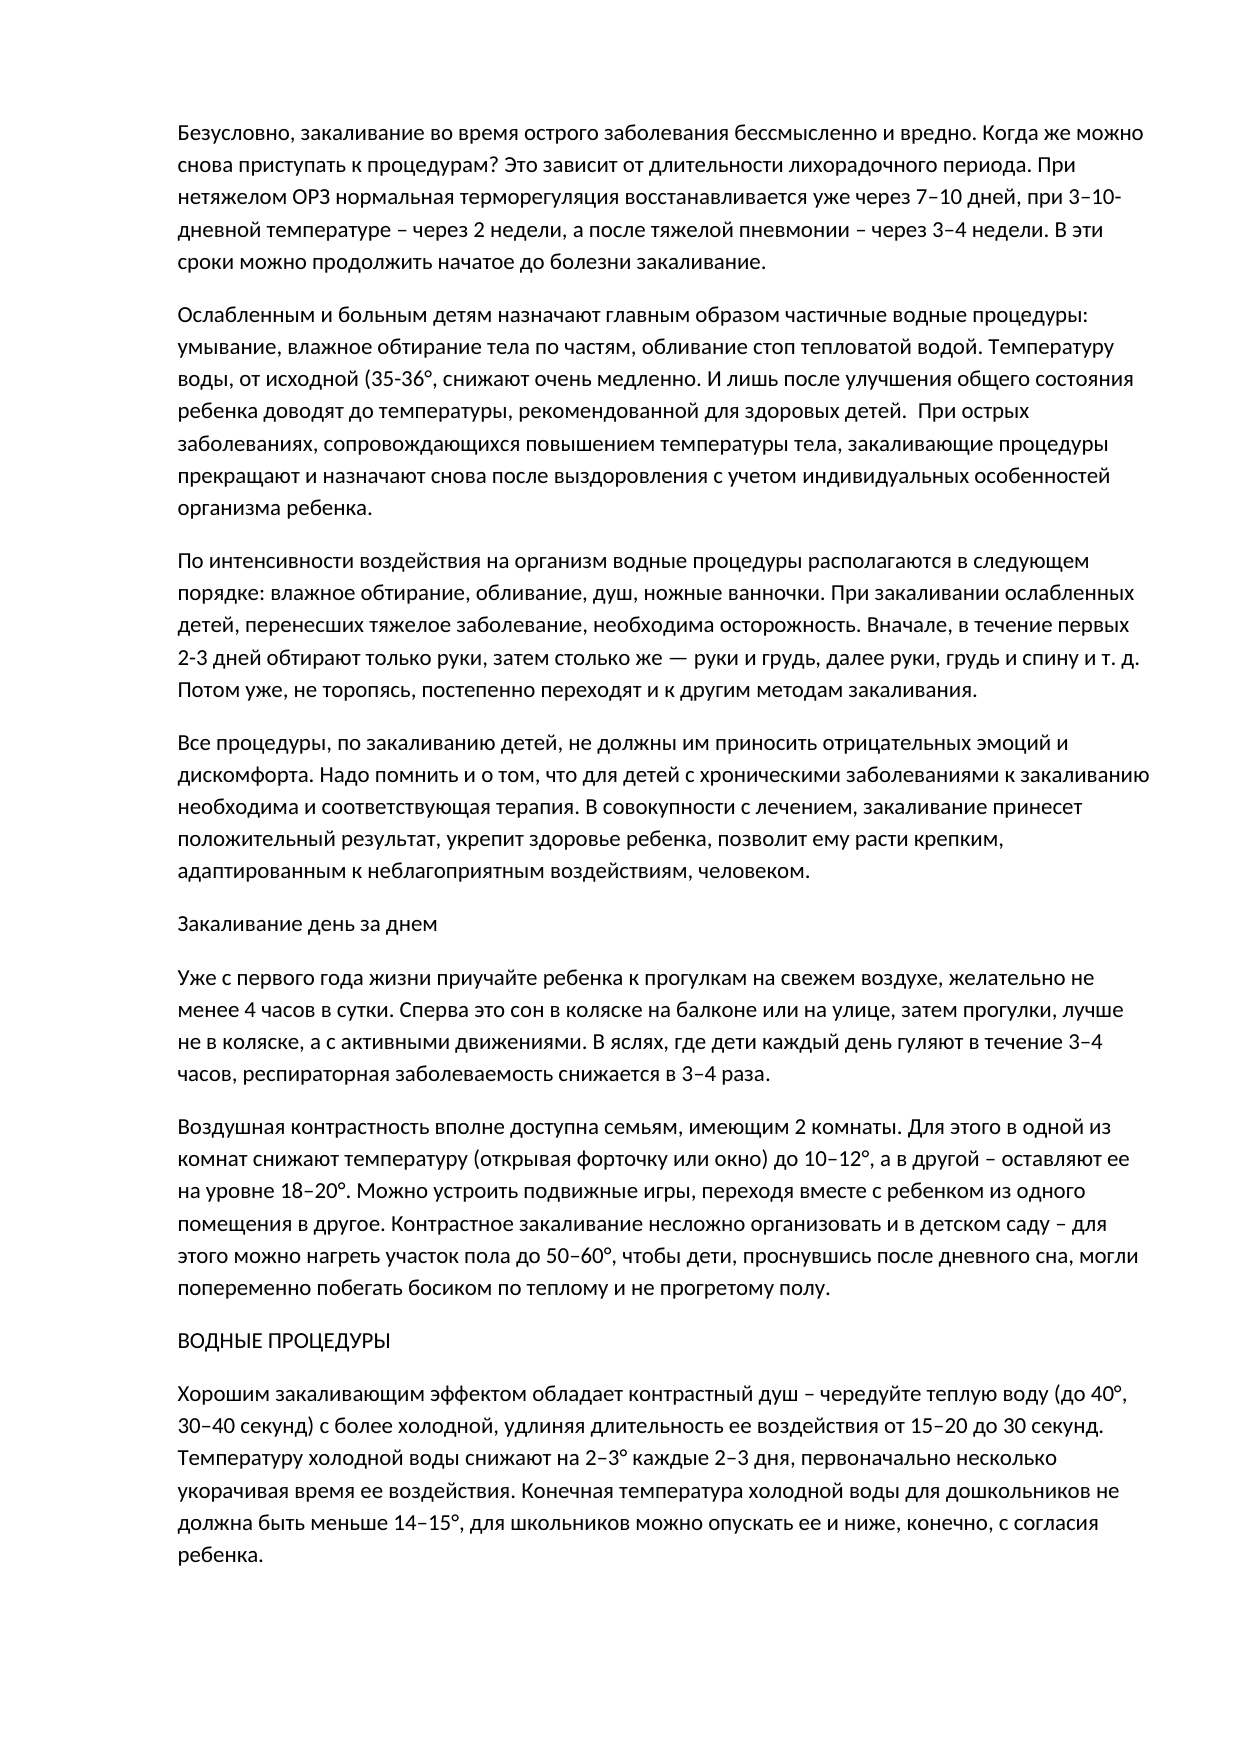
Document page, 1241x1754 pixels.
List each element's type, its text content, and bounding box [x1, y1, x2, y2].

text Хорошим закаливающим эффектом обладает контрастный душ – чередуйте теплую воду (до 40°, 30–40 секунд) с более холодной, удлиняя длительность ее воздействия от 15–20 до 30 секунд. Температуру холодной воды снижают на 2–3° каждые 2–3 дня, первоначально несколько укорачивая время ее воздействия. Конечная температура холодной воды для дошкольников не должна быть меньше 14–15°, для школьников можно опускать ее и ниже, конечно, с согласия ребенка. [177, 1379, 1152, 1568]
text По интенсивности воздействия на организм водные процедуры располагаются в следующем порядке: влажное обтирание, обливание, душ, ножные ванночки. При закаливании ослабленных детей, перенесших тяжелое заболевание, необходима осторожность. Вначале, в течение первых 2-3 дней обтирают только руки, затем столько же — руки и грудь, далее руки, грудь и спину и т. д. Потом уже, не торопясь, постепенно переходят и к другим методам закаливания. [177, 546, 1152, 703]
text Уже с первого года жизни приучайте ребенка к прогулкам на свежем воздухе, желательно не менее 4 часов в сутки. Сперва это сон в коляске на балконе или на улице, затем прогулки, лучше не в коляске, а с активными движениями. В яслях, где дети каждый день гуляют в течение 3–4 часов, респираторная заболеваемость снижается в 3–4 раза. [177, 963, 1152, 1087]
text Закаливание день за днем [177, 909, 1152, 938]
text ВОДНЫЕ ПРОЦЕДУРЫ [177, 1326, 1152, 1354]
text Безусловно, закаливание во время острого заболевания бессмысленно и вредно. Когда же можно снова приступать к процедурам? Это зависит от длительности лихорадочного периода. При нетяжелом ОРЗ нормальная терморегуляция восстанавливается уже через 7–10 дней, при 3–10-дневной температуре – через 2 недели, а после тяжелой пневмонии – через 3–4 недели. В эти сроки можно продолжить начатое до болезни закаливание. [177, 118, 1152, 275]
text Ослабленным и больным детям назначают главным образом частичные водные процедуры: умывание, влажное обтирание тела по частям, обливание стоп тепловатой водой. Температуру воды, от исходной (35-36°, снижают очень медленно. И лишь после улучшения общего состояния ребенка доводят до температуры, рекомендованной для здоровых детей. При острых заболеваниях, сопровождающихся повышением температуры тела, закаливающие процедуры прекращают и назначают снова после выздоровления с учетом индивидуальных особенностей организма ребенка. [177, 300, 1152, 521]
text Все процедуры, по закаливанию детей, не должны им приносить отрицательных эмоций и дискомфорта. Надо помнить и о том, что для детей с хроническими заболеваниями к закаливанию необходима и соответствующая терапия. В совокупности с лечением, закаливание принесет положительный результат, укрепит здоровье ребенка, позволит ему расти крепким, адаптированным к неблагоприятным воздействиям, человеком. [177, 728, 1152, 884]
text Воздушная контрастность вполне доступна семьям, имеющим 2 комнаты. Для этого в одной из комнат снижают температуру (открывая форточку или окно) до 10–12°, а в другой – оставляют ее на уровне 18–20°. Можно устроить подвижные игры, переходя вместе с ребенком из одного помещения в другое. Контрастное закаливание несложно организовать и в детском саду – для этого можно нагреть участок пола до 50–60°, чтобы дети, проснувшись после дневного сна, могли попеременно побегать босиком по теплому и не прогретому полу. [177, 1112, 1152, 1301]
